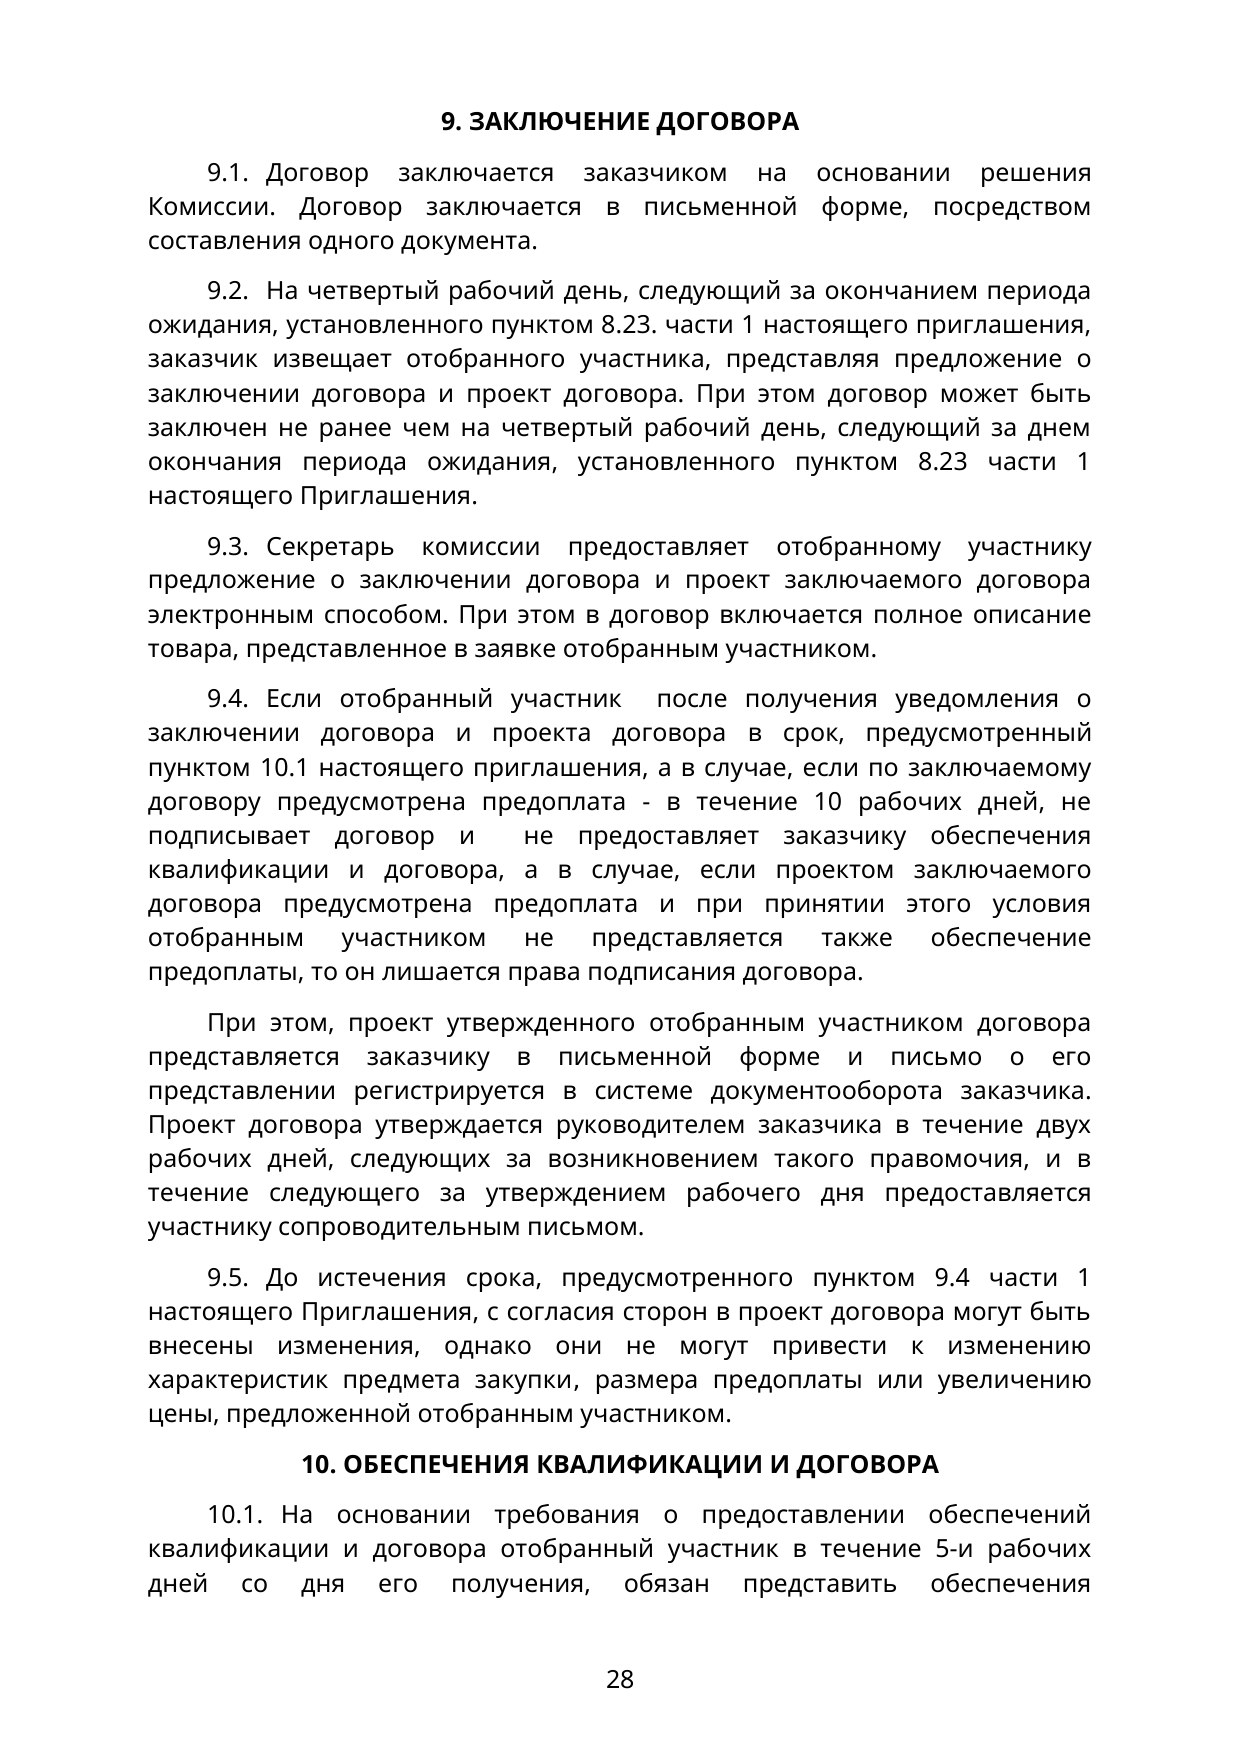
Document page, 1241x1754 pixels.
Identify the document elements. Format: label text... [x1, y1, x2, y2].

text 9. ЗАКЛЮЧЕНИЕ ДОГОВОРА [148, 103, 1092, 137]
text При этом, проект утвержденного отобранным участником договора представляется заказчику в письменной форме и письмо о его представлении регистрируется в системе документооборота заказчика. Проект договора утверждается руководителем заказчика в течение двух рабочих дней, следующих за возникновением такого правомочия, и в течение следующего за утверждением рабочего дня предоставляется участнику сопроводительным письмом. [148, 1004, 1092, 1243]
text 9.4. Если отобранный участник после получения уведомления о заключении договора и проекта договора в срок, предусмотренный пунктом 10.1 настоящего приглашения, а в случае, если по заключаемому договору предусмотрена предоплата - в течение 10 рабочих дней, не подписывает договор и не предоставляет заказчику обеспечения квалификации и договора, а в случае, если проектом заключаемого договора предусмотрена предоплата и при принятии этого условия отобранным участником не представляется также обеспечение предоплаты, то он лишается права подписания договора. [148, 681, 1092, 988]
text 10. ОБЕСПЕЧЕНИЯ КВАЛИФИКАЦИИ И ДОГОВОРА [148, 1446, 1092, 1480]
text 9.5. До истечения срока, предусмотренного пунктом 9.4 части 1 настоящего Приглашения, с согласия сторон в проект договора могут быть внесены изменения, однако они не могут привести к изменению характеристик предмета закупки, размера предоплаты или увеличению цены, предложенной отобранным участником. [148, 1259, 1092, 1430]
text 9.3. Секретарь комиссии предоставляет отобранному участнику предложение о заключении договора и проект заключаемого договора электронным способом. При этом в договор включается полное описание товара, представленное в заявке отобранным участником. [148, 528, 1092, 664]
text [148, 1497, 1092, 1599]
text 9.2. На четвертый рабочий день, следующий за окончанием периода ожидания, установленного пунктом 8.23. части 1 настоящего приглашения, заказчик извещает отобранного участника, представляя предложение о заключении договора и проект договора. При этом договор может быть заключен не ранее чем на четвертый рабочий день, следующий за днем окончания периода ожидания, установленного пунктом 8.23 части 1 настоящего Приглашения. [148, 273, 1092, 511]
text 9.1. Договор заключается заказчиком на основании решения Комиссии. Договор заключается в письменной форме, посредством составления одного документа. [148, 154, 1092, 256]
